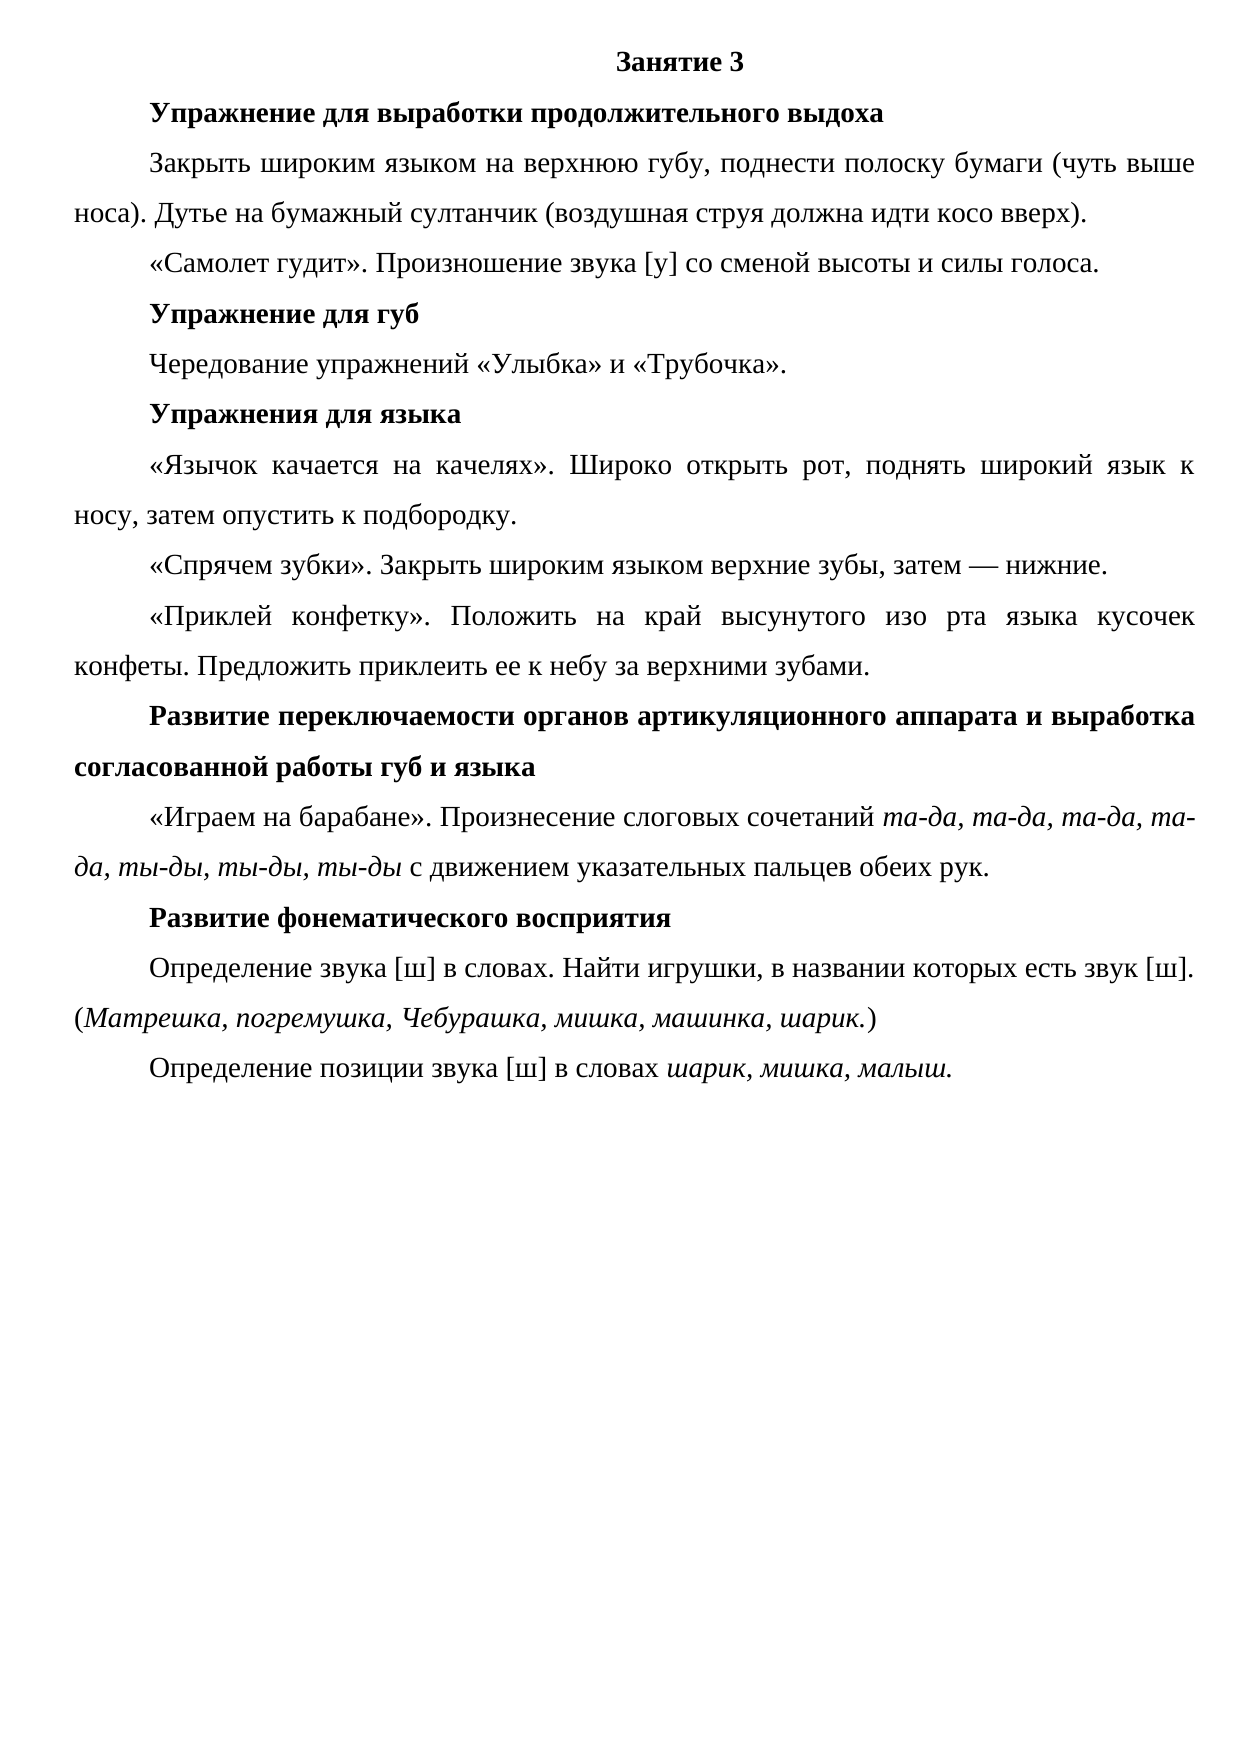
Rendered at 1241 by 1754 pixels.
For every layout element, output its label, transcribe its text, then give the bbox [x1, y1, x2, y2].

text «Спрячем зубки». Закрыть широким языком верхние зубы, затем — нижние. [74, 547, 1196, 581]
text Развитие фонематического восприятия [74, 900, 1196, 933]
text «Язычок качается на качелях». Широко открыть рот, поднять широкий язык к носу, затем опустить к подбородку. [74, 447, 1196, 531]
text Чередование упражнений «Улыбка» и «Трубочка». [74, 346, 1196, 380]
text «Самолет гудит». Произношение звука [у] со сменой высоты и силы голоса. [74, 246, 1196, 279]
text Упражнения для языка [74, 397, 1196, 430]
text Определение звука [ш] в словах. Найти игрушки, в названии которых есть звук [ш]. (Матрешка, погремушка, Чебурашка, мишка, машинка, шарик.) [74, 950, 1196, 1034]
text Развитие переключаемости органов артикуляционного аппарата и выработка согласованной работы губ и языка [74, 698, 1196, 782]
text Определение позиции звука [ш] в словах шарик, мишка, малыш. [74, 1051, 1196, 1084]
text «Приклей конфетку». Положить на край высунутого изо рта языка кусочек конфеты. Предложить приклеить ее к небу за верхними зубами. [74, 598, 1196, 682]
text «Играем на барабане». Произнесение слоговых сочетаний та-да, та-да, та-да, та-да, ты-ды, ты-ды, ты-ды с движением указательных пальцев обеих рук. [74, 799, 1196, 883]
text Закрыть широким языком на верхнюю губу, поднести полоску бумаги (чуть выше носа). Дутье на бумажный султанчик (воздушная струя должна идти косо вверх). [74, 145, 1196, 229]
text Занятие 3 [74, 44, 1196, 78]
text Упражнение для губ [74, 296, 1196, 329]
text Упражнение для выработки продолжительного выдоха [74, 95, 1196, 128]
